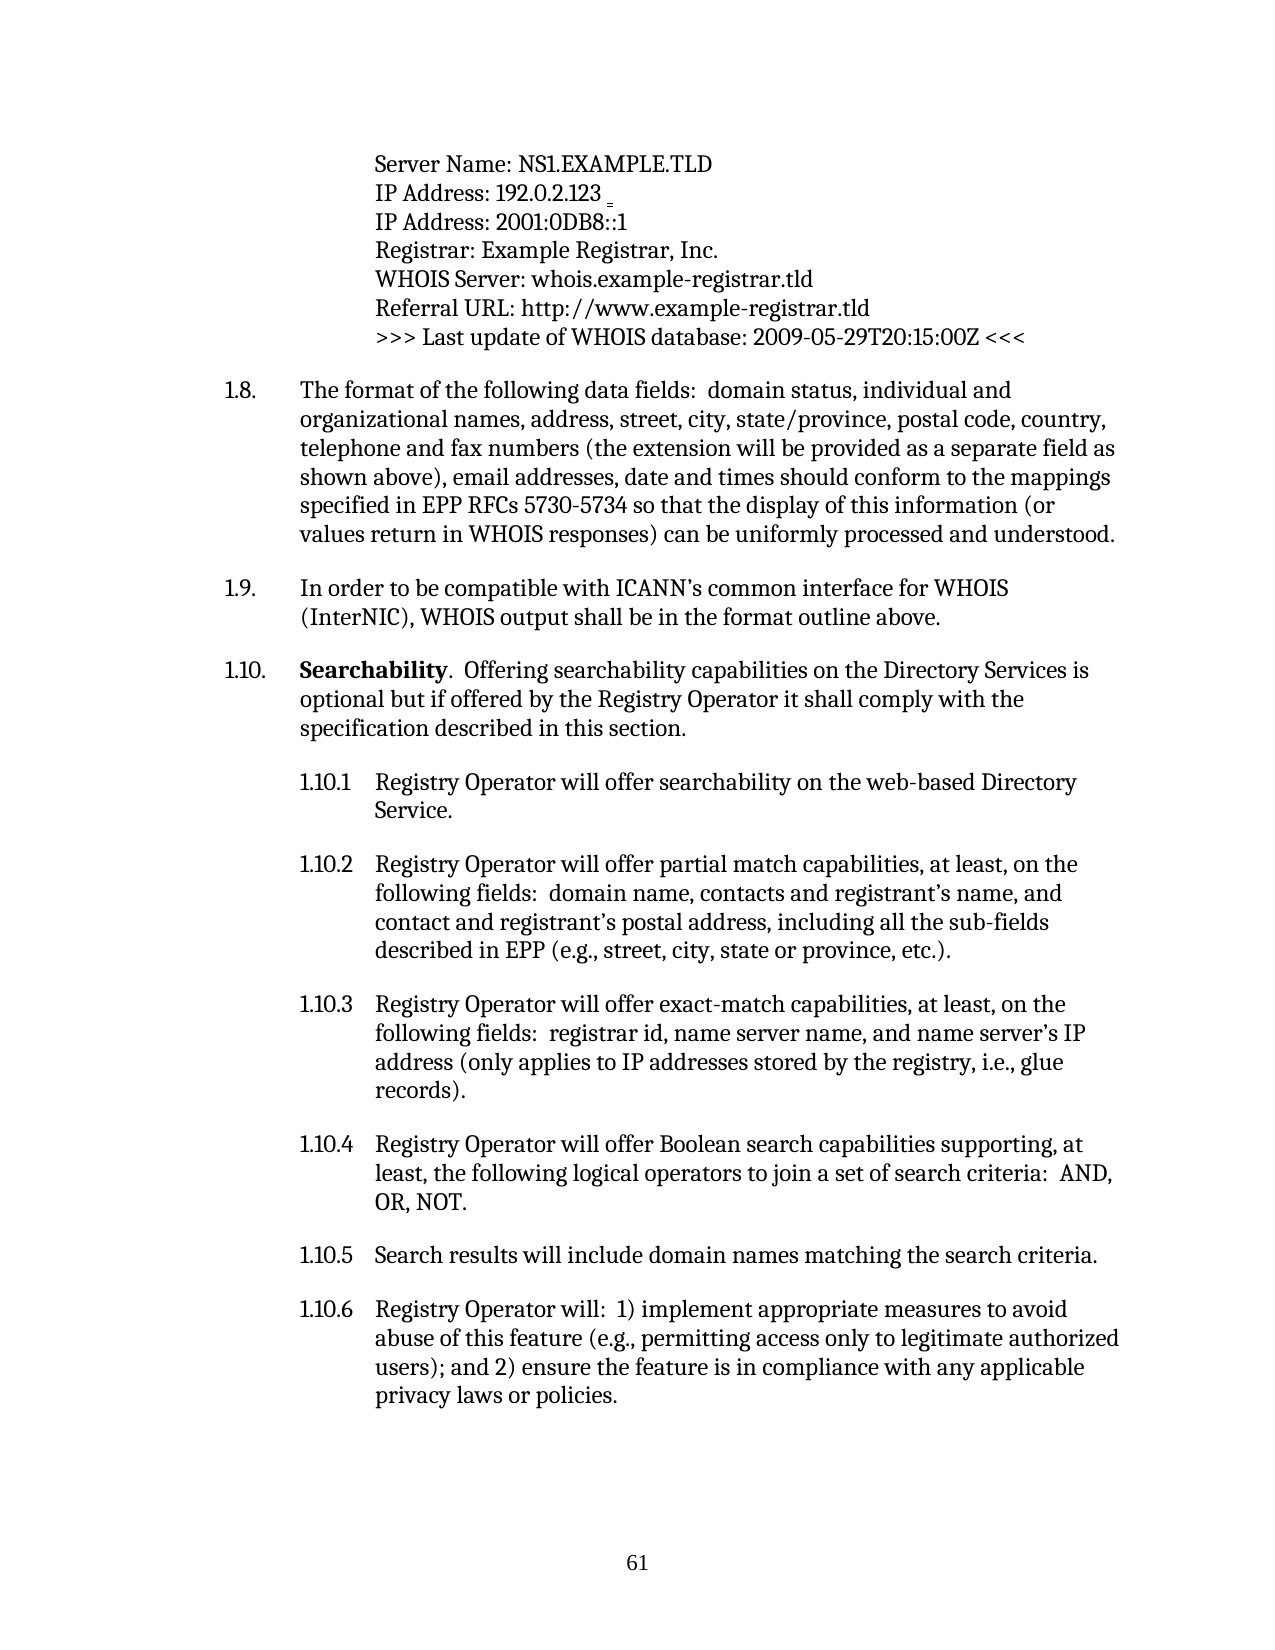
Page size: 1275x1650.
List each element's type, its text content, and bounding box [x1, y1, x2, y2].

text The format of the following data fields: domain status, individual and organizational names, address, street, city, state/province, postal code, country, telephone and fax numbers (the extension will be provided as a separate field as shown above), email addresses, date and times should conform to the mappings specified in EPP RFCs 5730-5734 so that the display of this information (or values return in WHOIS responses) can be uniformly processed and understood. [225, 376, 1125, 549]
text Registry Operator will offer exact-match capabilities, at least, on the following fields: registrar id, name server name, and name server’s IP address (only applies to IP addresses stored by the registry, i.e., glue records). [300, 990, 1125, 1105]
text Registry Operator will offer Boolean search capabilities supporting, at least, the following logical operators to join a set of search criteria: AND, OR, NOT. [300, 1130, 1125, 1216]
text Server Name: NS1.EXAMPLE.TLD IP Address: 192.0.2.123 IP Address: 2001:0DB8::1 Registrar: Example Registrar, Inc. WHOIS Server: whois.example-registrar.tld Referral URL: http://www.example-registrar.tld >>> Last update of WHOIS database: 2009-05-29T20:15:00Z <<< [375, 150, 1125, 351]
text Searchability. Offering searchability capabilities on the Directory Services is optional but if offered by the Registry Operator it shall comply with the specification described in this section. [225, 656, 1125, 742]
text Registry Operator will offer searchability on the web-based Directory Service. [300, 767, 1125, 825]
text In order to be compatible with ICANN’s common interface for WHOIS (InterNIC), WHOIS output shall be in the format outline above. [225, 574, 1125, 631]
text Registry Operator will: 1) implement appropriate measures to avoid abuse of this feature (e.g., permitting access only to legitimate authorized users); and 2) ensure the feature is in compliance with any applicable privacy laws or policies. [300, 1295, 1125, 1410]
text Search results will include domain names matching the search criteria. [300, 1241, 1125, 1270]
text Registry Operator will offer partial match capabilities, at least, on the following fields: domain name, contacts and registrant’s name, and contact and registrant’s postal address, including all the sub-fields described in EPP (e.g., street, city, state or province, etc.). [300, 850, 1125, 965]
